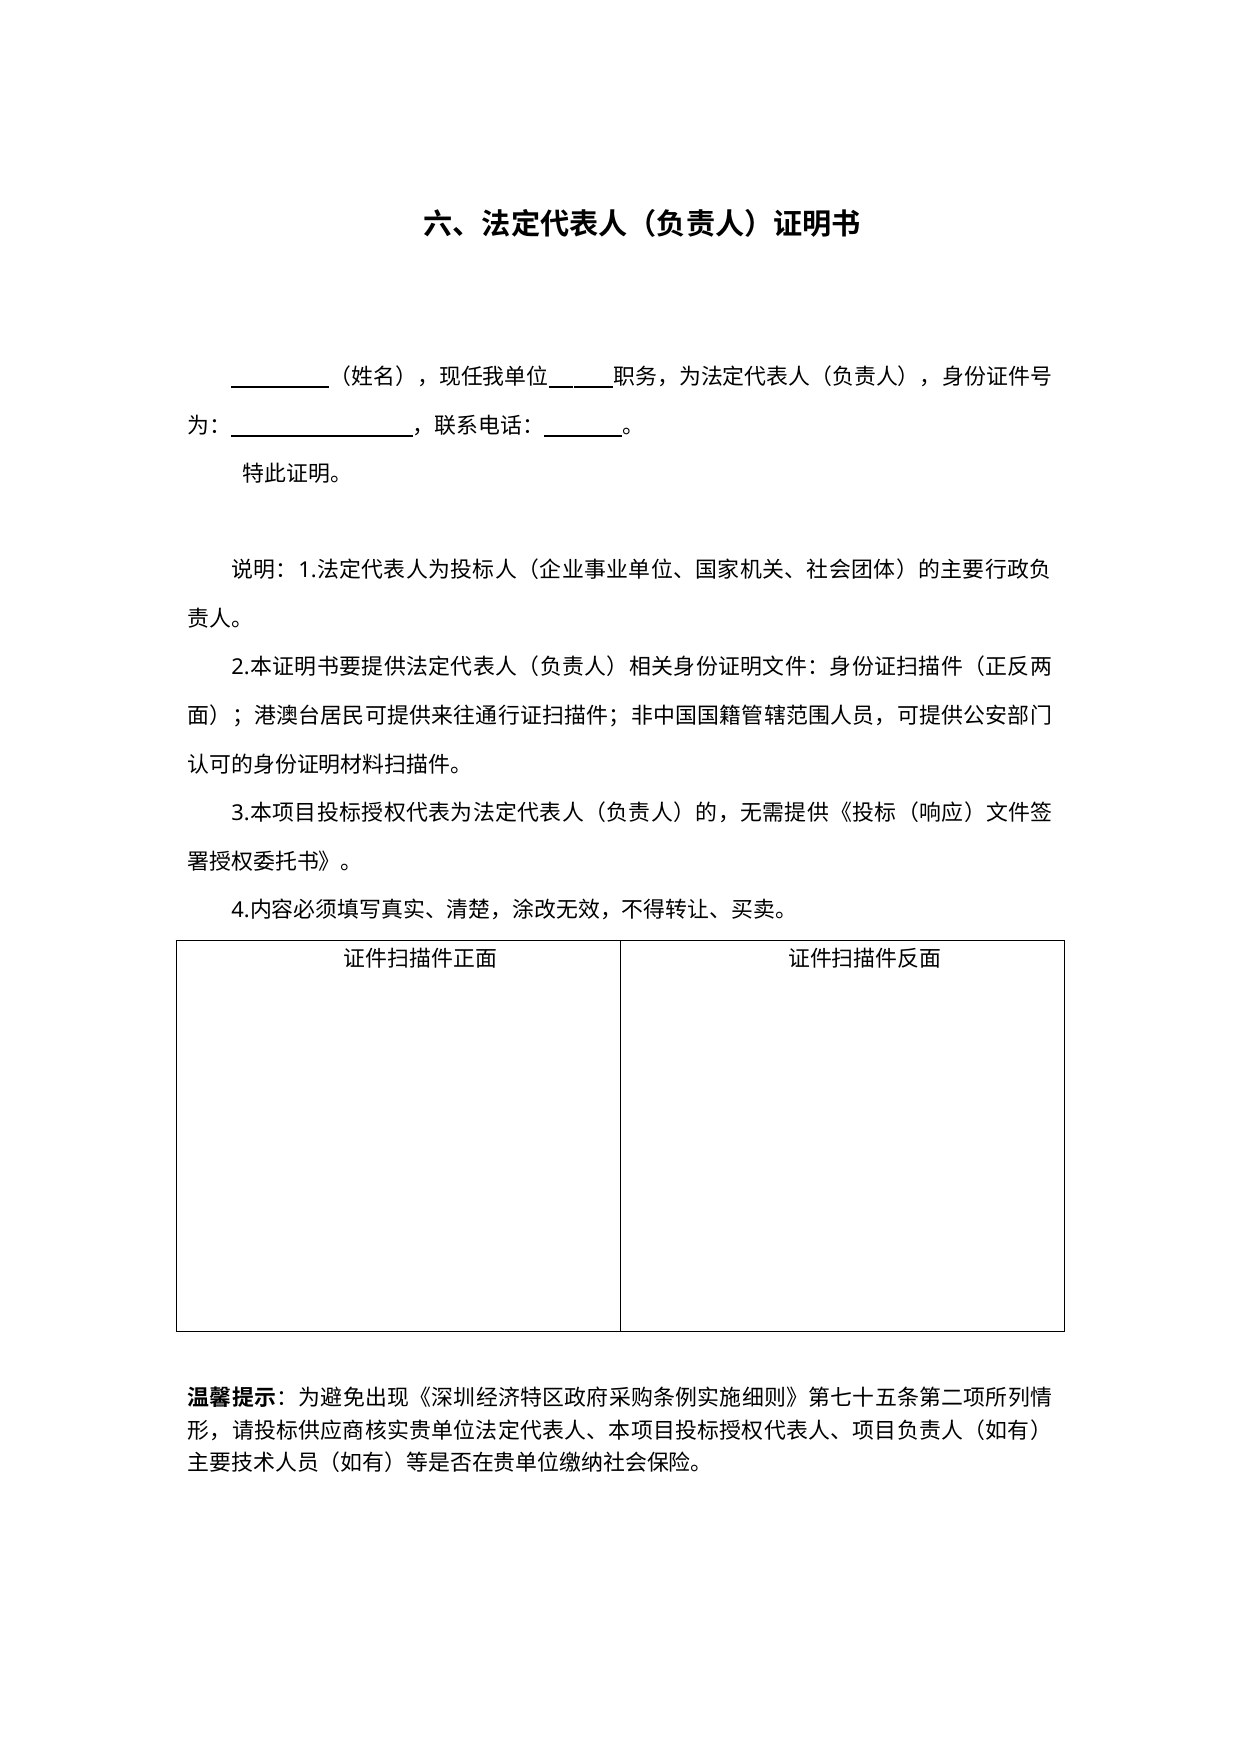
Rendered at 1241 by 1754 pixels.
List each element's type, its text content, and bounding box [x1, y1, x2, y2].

text 特此证明。 [187, 456, 1053, 488]
list 4.内容必须填写真实、清楚，涂改无效，不得转让、买卖。 [187, 892, 1053, 924]
table_header 证件扫描件反面 [621, 941, 1064, 1331]
list 3.本项目投标授权代表为法定代表人（负责人）的，无需提供《投标（响应）文件签署授权委托书》。 [187, 794, 1053, 876]
text （姓名），现任我单位 职务，为法定代表人（负责人），身份证件号为： ，联系电话： 。 [187, 359, 1053, 440]
text 温馨提示：为避免出现《深圳经济特区政府采购条例实施细则》第七十五条第二项所列情形，请投标供应商核实贵单位法定代表人、本项目投标授权代表人、项目负责人（如有）、主要技术人员（如有）等是否在贵单位缴纳社会保险。 [187, 1380, 1053, 1477]
list 2.本证明书要提供法定代表人（负责人）相关身份证明文件：身份证扫描件（正反两面）；港澳台居民可提供来往通行证扫描件；非中国国籍管辖范围人员，可提供公安部门认可的身份证明材料扫描件。 [187, 649, 1053, 779]
text 说明：1.法定代表人为投标人（企业事业单位、国家机关、社会团体）的主要行政负责人。 [187, 552, 1053, 633]
table_header 证件扫描件正面 [177, 941, 620, 1331]
subtitle 六、法定代表人（负责人）证明书 [187, 189, 1053, 254]
